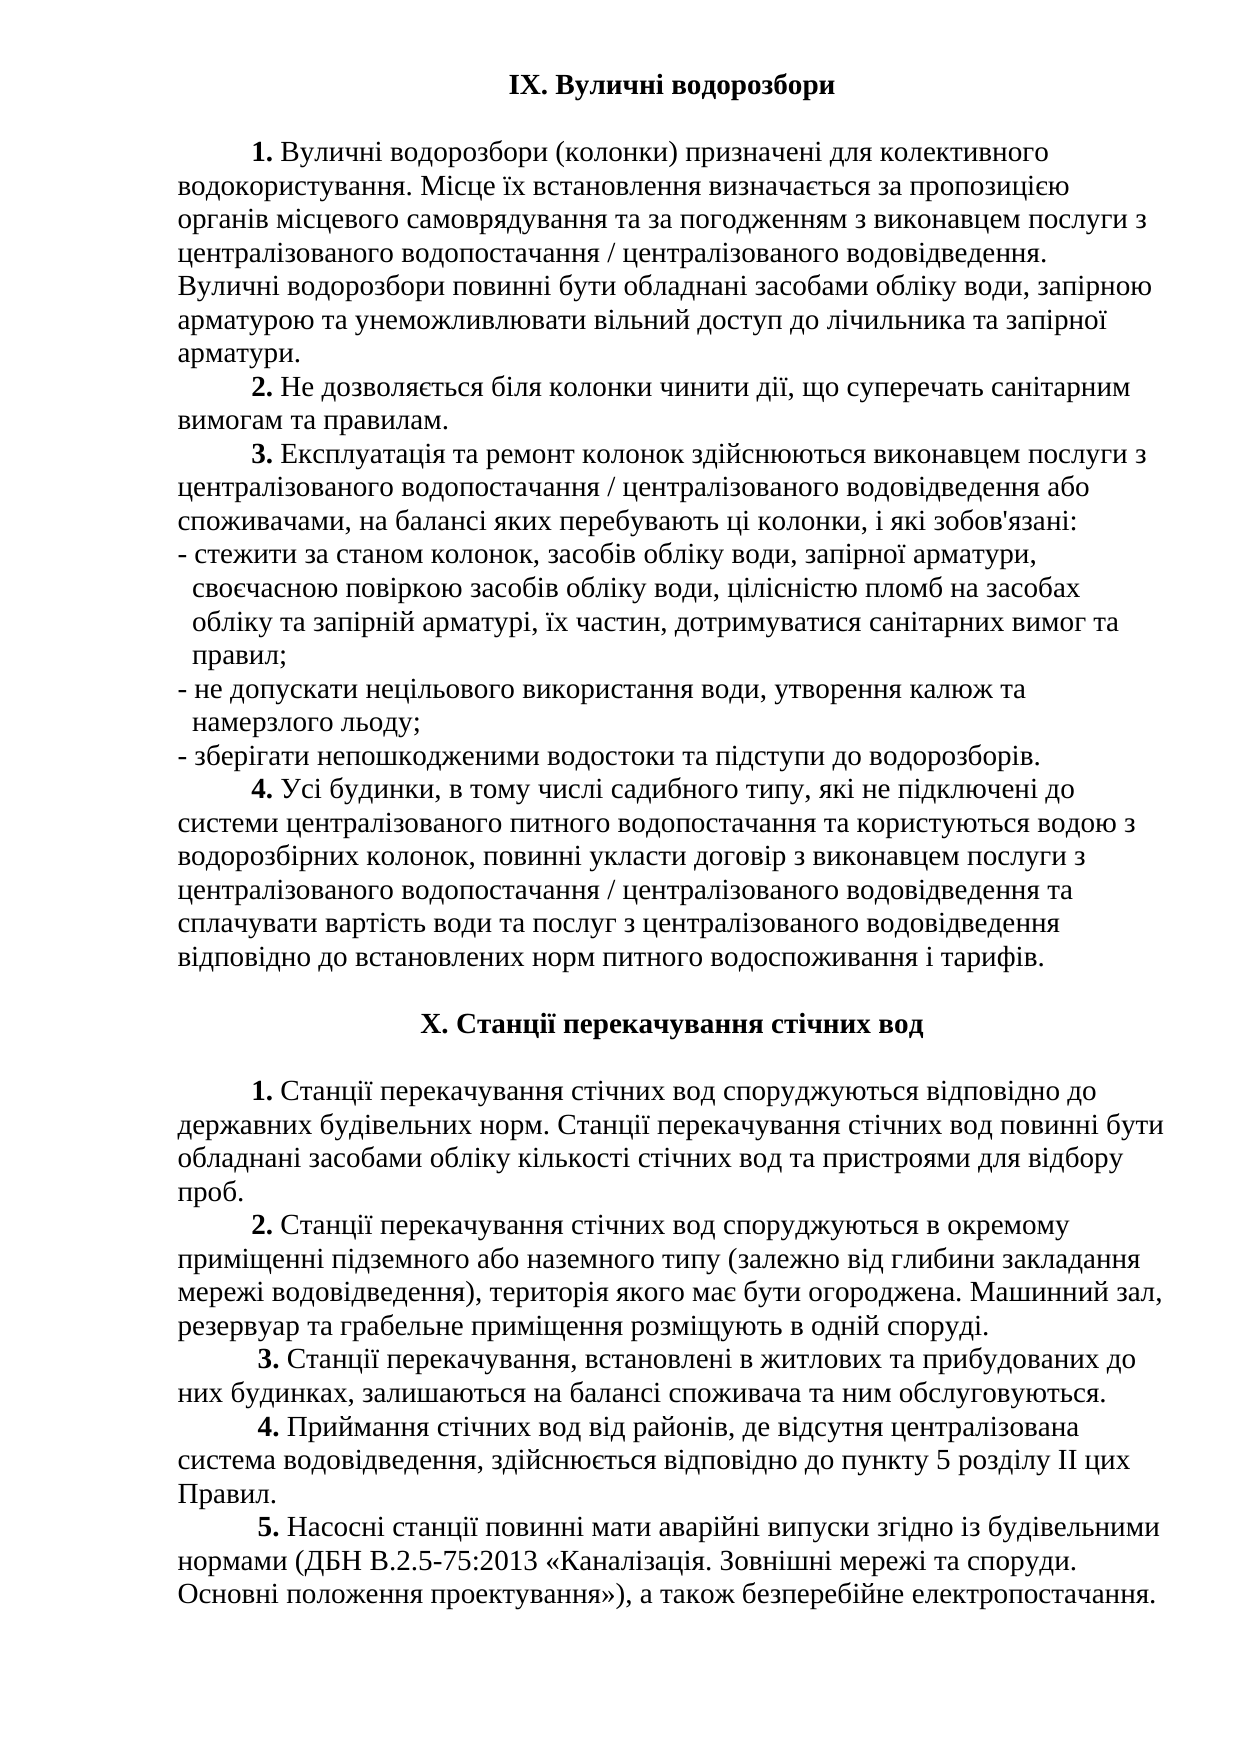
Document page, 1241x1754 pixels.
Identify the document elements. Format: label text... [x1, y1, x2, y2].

text Вуличні водорозбори повинні бути обладнані засобами обліку води, запірною арматурою та унеможливлювати вільний доступ до лічильника та запірної арматури. [177, 268, 1167, 369]
text 1. Вуличні водорозбори (колонки) призначені для колективного водокористування. Місце їх встановлення визначається за пропозицією органів місцевого самоврядування та за погодженням з виконавцем послуги з централізованого водопостачання / централізованого водовідведення. [177, 134, 1167, 268]
text обліку та запірній арматурі, їх частин, дотримуватися санітарних вимог та [177, 604, 1167, 637]
text 2. Не дозволяється біля колонки чинити дії, що суперечать санітарним вимогам та правилам. [177, 369, 1167, 436]
text правил; [177, 637, 1167, 671]
text IX. Вуличні водорозбори [177, 67, 1167, 101]
text 4. Приймання стічних вод від районів, де відсутня централізована система водовідведення, здійснюється відповідно до пункту 5 розділу II цих Правил. [177, 1409, 1167, 1509]
text 3. Експлуатація та ремонт колонок здійснюються виконавцем послуги з централізованого водопостачання / централізованого водовідведення або споживачами, на балансі яких перебувають ці колонки, і які зобов'язані: [177, 436, 1167, 537]
text 1. Станції перекачування стічних вод споруджуються відповідно до державних будівельних норм. Станції перекачування стічних вод повинні бути обладнані засобами обліку кількості стічних вод та пристроями для відбору проб. [177, 1073, 1167, 1207]
text - не допускати нецільового використання води, утворення калюж та [177, 671, 1167, 704]
text X. Станції перекачування стічних вод [177, 1006, 1167, 1040]
text - стежити за станом колонок, засобів обліку води, запірної арматури, [177, 537, 1167, 570]
text своєчасною повіркою засобів обліку води, цілісністю пломб на засобах [177, 570, 1167, 604]
text намерзлого льоду; [177, 704, 1167, 738]
text 2. Станції перекачування стічних вод споруджуються в окремому приміщенні підземного або наземного типу (залежно від глибини закладання мережі водовідведення), територія якого має бути огороджена. Машинний зал, резервуар та грабельне приміщення розміщують в одній споруді. [177, 1207, 1167, 1342]
text 3. Станції перекачування, встановлені в житлових та прибудованих до них будинках, залишаються на балансі споживача та ним обслуговуються. [177, 1342, 1167, 1409]
text 5. Насосні станції повинні мати аварійні випуски згідно із будівельними нормами (ДБН В.2.5-75:2013 «Каналізація. Зовнішні мережі та споруди. Основні положення проектування»), а також безперебійне електропостачання. [177, 1509, 1167, 1610]
text 4. Усі будинки, в тому числі садибного типу, які не підключені до системи централізованого питного водопостачання та користуються водою з водорозбірних колонок, повинні укласти договір з виконавцем послуги з централізованого водопостачання / централізованого водовідведення та сплачувати вартість води та послуг з централізованого водовідведення відповідно до встановлених норм питного водоспоживання і тарифів. [177, 771, 1167, 973]
text - зберігати непошкодженими водостоки та підступи до водорозборів. [177, 738, 1167, 771]
